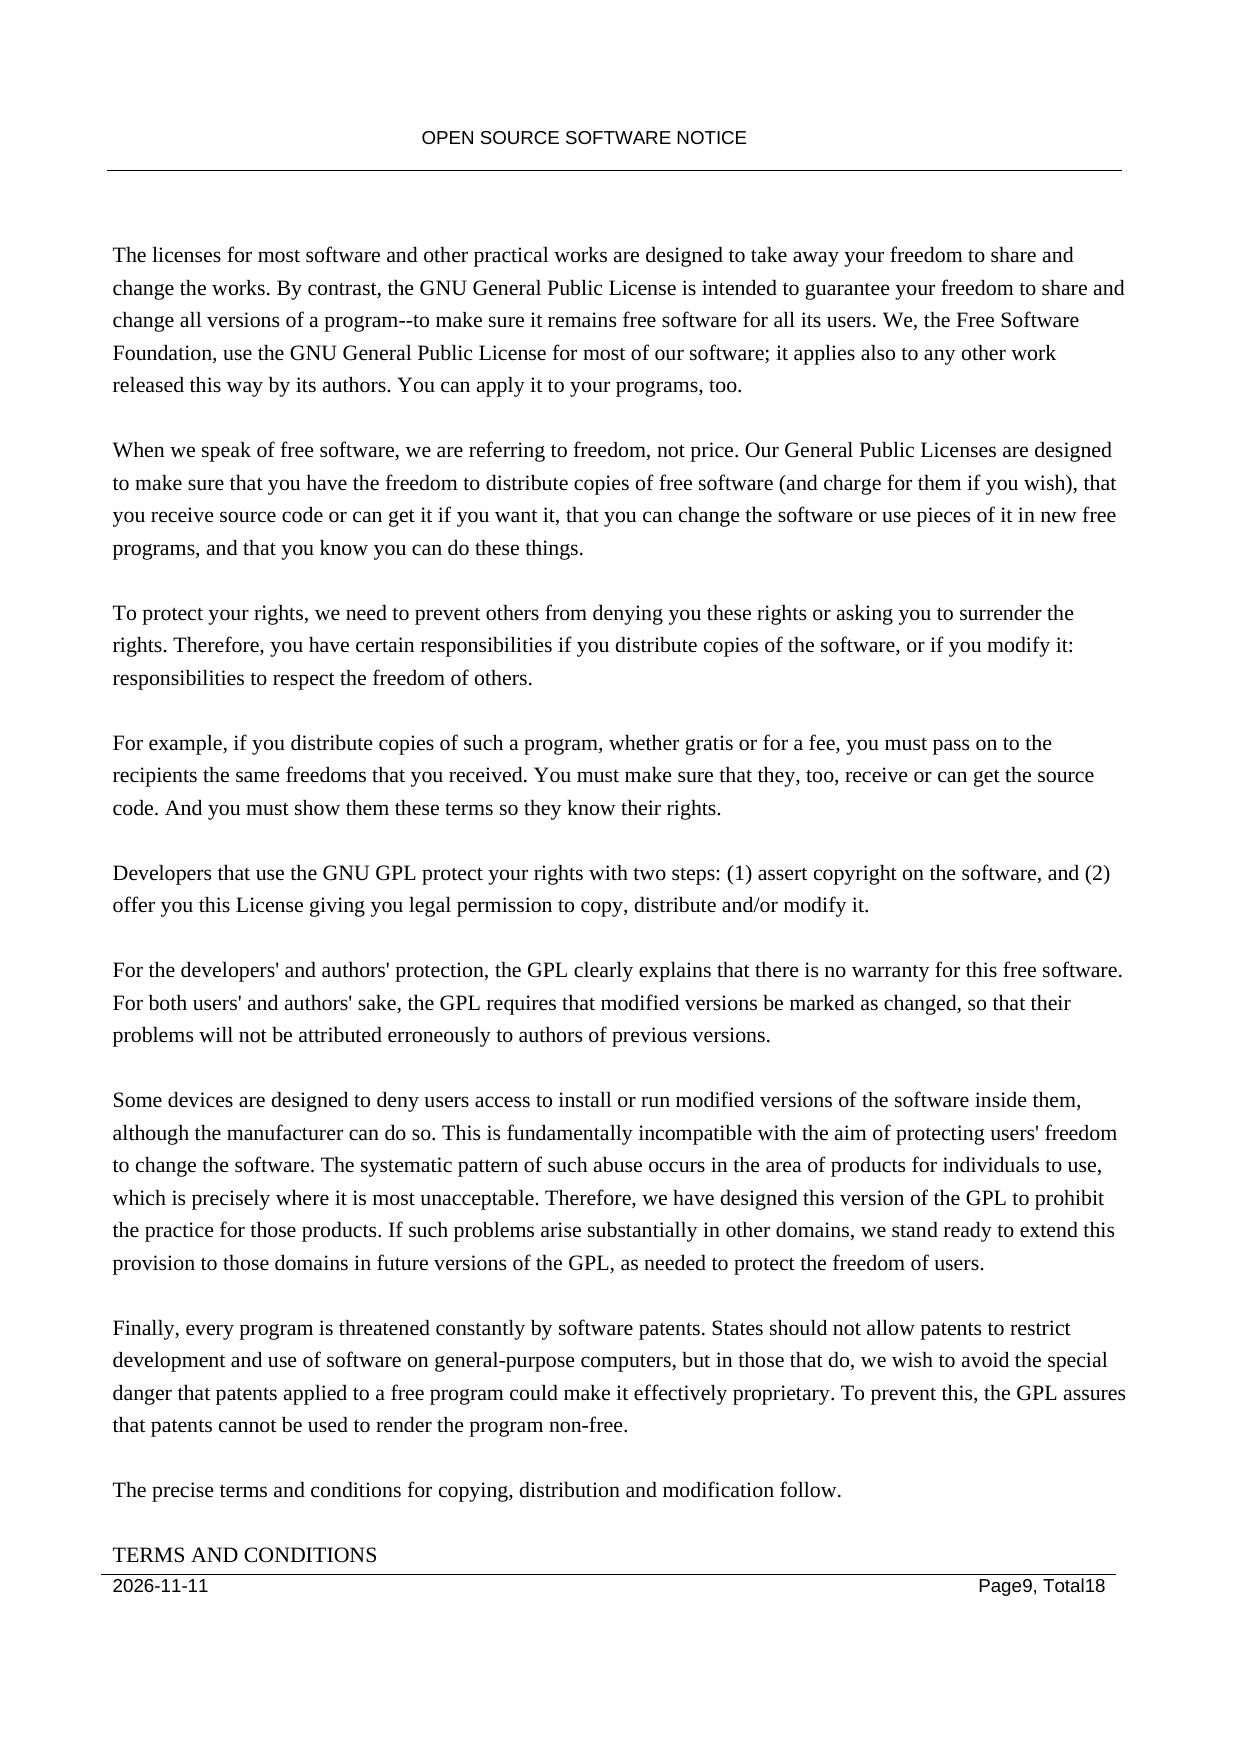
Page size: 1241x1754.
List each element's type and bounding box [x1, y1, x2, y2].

text [112, 206, 1128, 1571]
